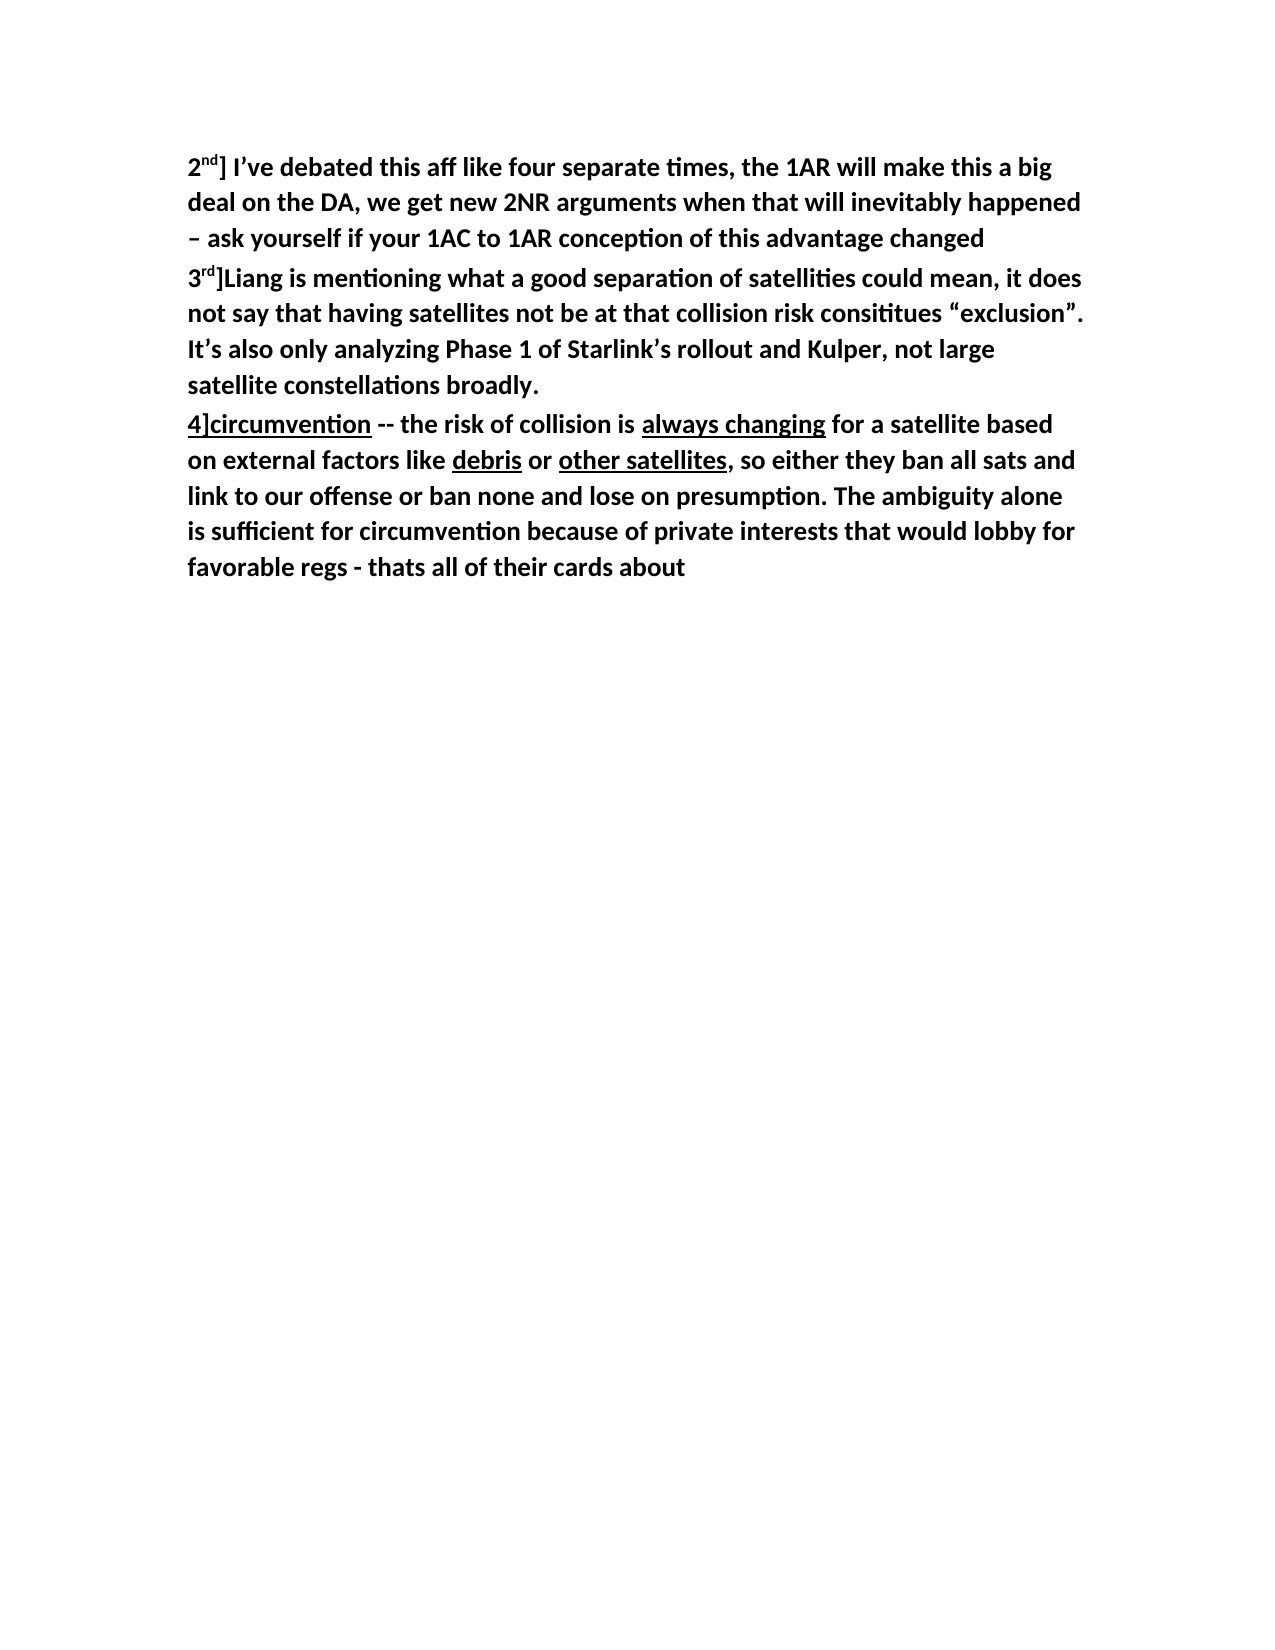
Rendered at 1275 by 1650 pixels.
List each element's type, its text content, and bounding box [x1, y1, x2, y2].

subtitle 3rd]Liang is mentioning what a good separation of satellities could mean, it does not say that having satellites not be at that collision risk consititues “exclusion”. It’s also only analyzing Phase 1 of Starlink’s rollout and Kulper, not large satellite constellations broadly. [187, 261, 1087, 401]
subtitle 4]circumvention -- the risk of collision is always changing for a satellite based on external factors like debris or other satellites, so either they ban all sats and link to our offense or ban none and lose on presumption. The ambiguity alone is sufficient for circumvention because of private interests that would lobby for favorable regs - thats all of their cards about [187, 408, 1087, 583]
subtitle 2nd] I’ve debated this aff like four separate times, the 1AR will make this a big deal on the DA, we get new 2NR arguments when that will inevitably happened – ask yourself if your 1AC to 1AR conception of this advantage changed [187, 150, 1087, 254]
